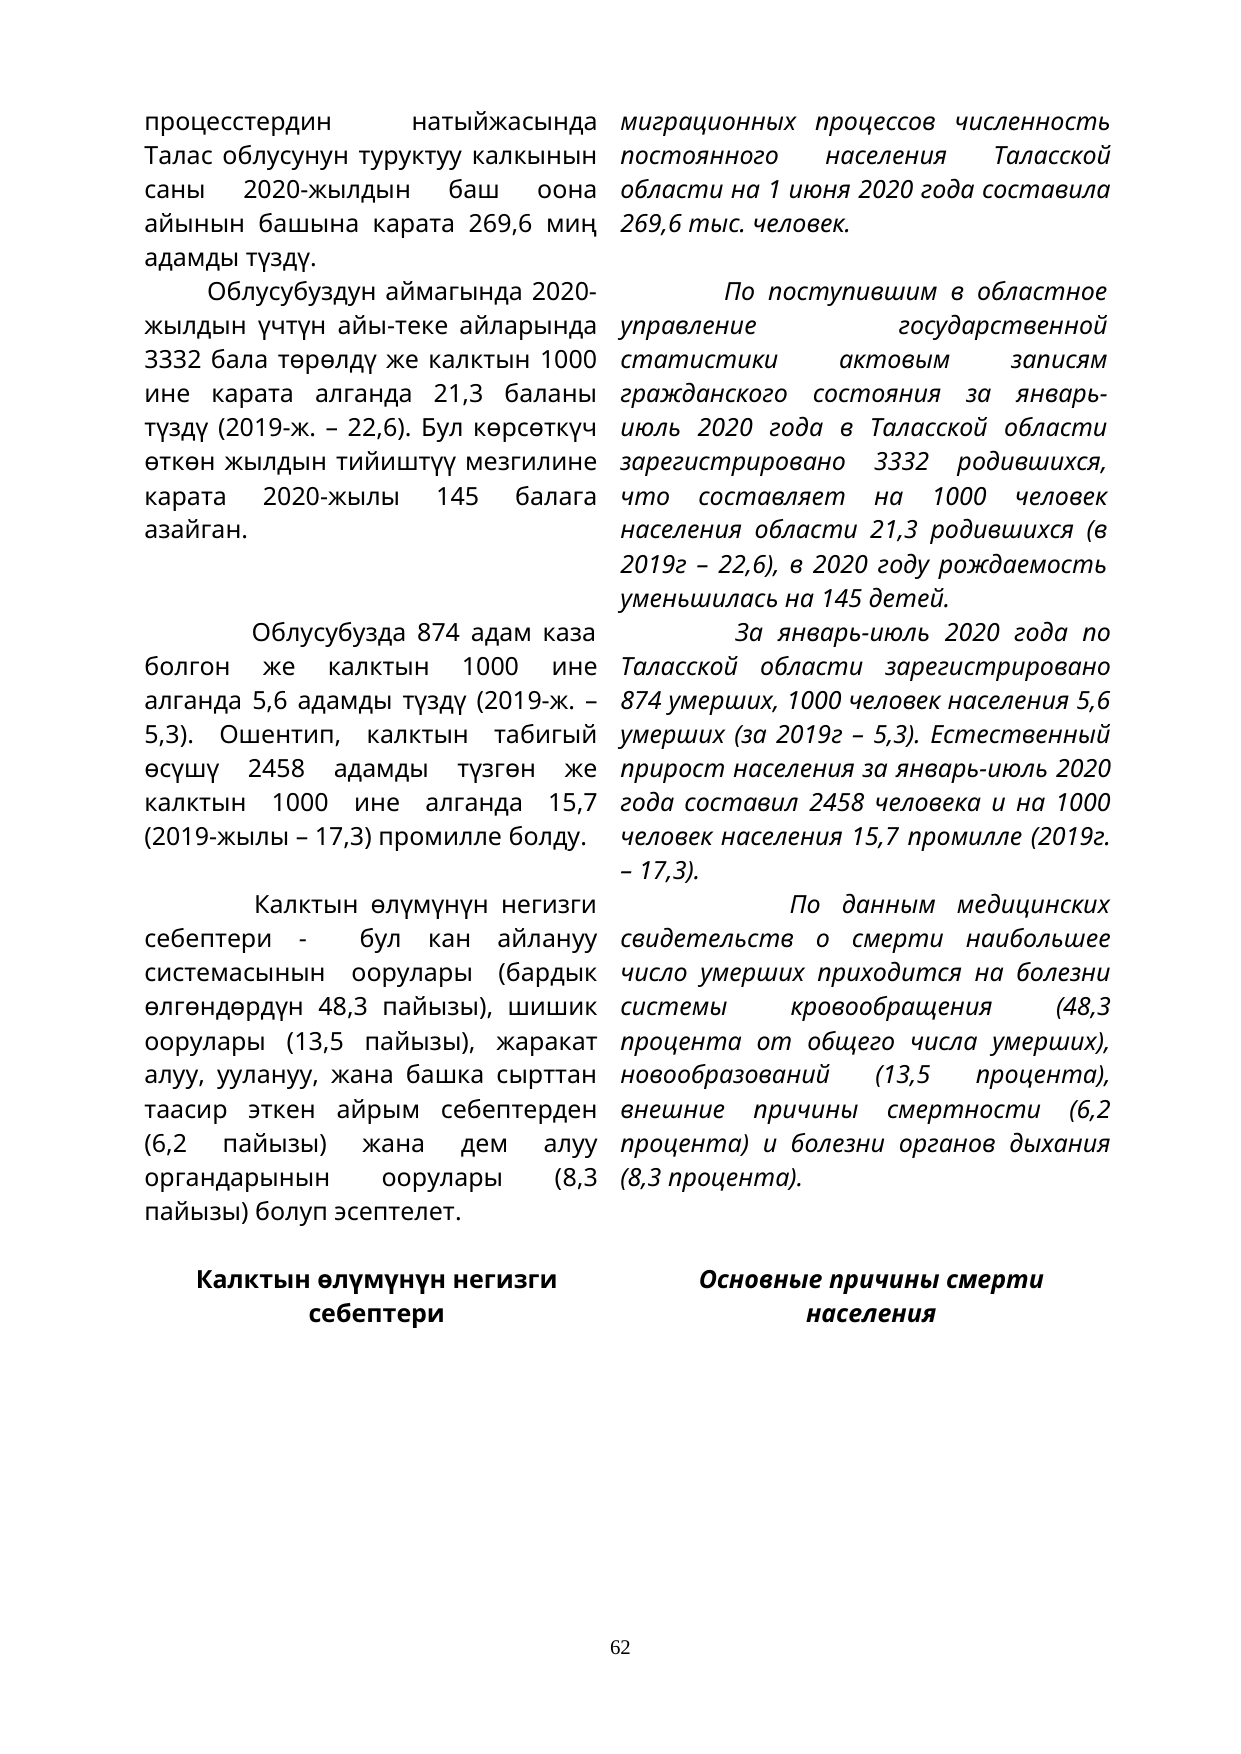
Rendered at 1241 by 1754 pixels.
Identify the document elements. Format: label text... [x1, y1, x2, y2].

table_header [609, 104, 1122, 274]
table_header Основные причины смерти населения [620, 1262, 1122, 1330]
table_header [133, 104, 609, 274]
table_cell Калктын өлүмүнүн негизги себептери - бул кан айлануу системасынын оорулары (бардык өлгөндөрдүн 48,3 пайызы), шишик оорулары (13,5 пайызы), жаракат алуу, уулануу, жана башка сырттан таасир эткен айрым себептерден (6,2 пайызы) жана дем алуу органдарынын оорулары (8,3 пайызы) болуп эсептелет. [133, 887, 609, 1227]
table_cell По поступившим в областное управление государственной статистики актовым записям гражданского состояния за январь-июль 2020 года в Таласской области зарегистрировано 3332 родившихся, что составляет на 1000 человек населения области 21,3 родившихся (в 2019г – 22,6), в 2020 году рождаемость уменьшилась на 145 детей. [609, 274, 1122, 614]
table_cell По данным медицинских свидетельств о смерти наибольшее число умерших приходится на болезни системы кровообращения (48,3 процента от общего числа умерших), новообразований (13,5 процента), внешние причины смертности (6,2 процента) и болезни органов дыхания (8,3 процента). [609, 887, 1122, 1227]
table_header Калктын өлүмүнүн негизги себептери [133, 1262, 620, 1330]
table_cell Облусубузда 874 адам каза болгон же калктын 1000 ине алганда 5,6 адамды түздү (2019-ж. – 5,3). Ошентип, калктын табигый өсүшү 2458 адамды түзгөн же калктын 1000 ине алганда 15,7 (2019-жылы – 17,3) промилле болду. [133, 614, 609, 887]
table_cell За январь-июль 2020 года по Таласской области зарегистрировано 874 умерших, 1000 человек населения 5,6 умерших (за 2019г – 5,3). Естественный прирост населения за январь-июль 2020 года составил 2458 человека и на 1000 человек населения 15,7 промилле (2019г. – 17,3). [609, 614, 1122, 887]
table_cell Облусубуздун аймагында 2020-жылдын үчтүн айы-теке айларында 3332 бала төрөлдү же калктын 1000 ине карата алганда 21,3 баланы түздү (2019-ж. – 22,6). Бул көрсөткүч өткөн жылдын тийиштүү мезгилине карата 2020-жылы 145 балага азайган. [133, 274, 609, 614]
